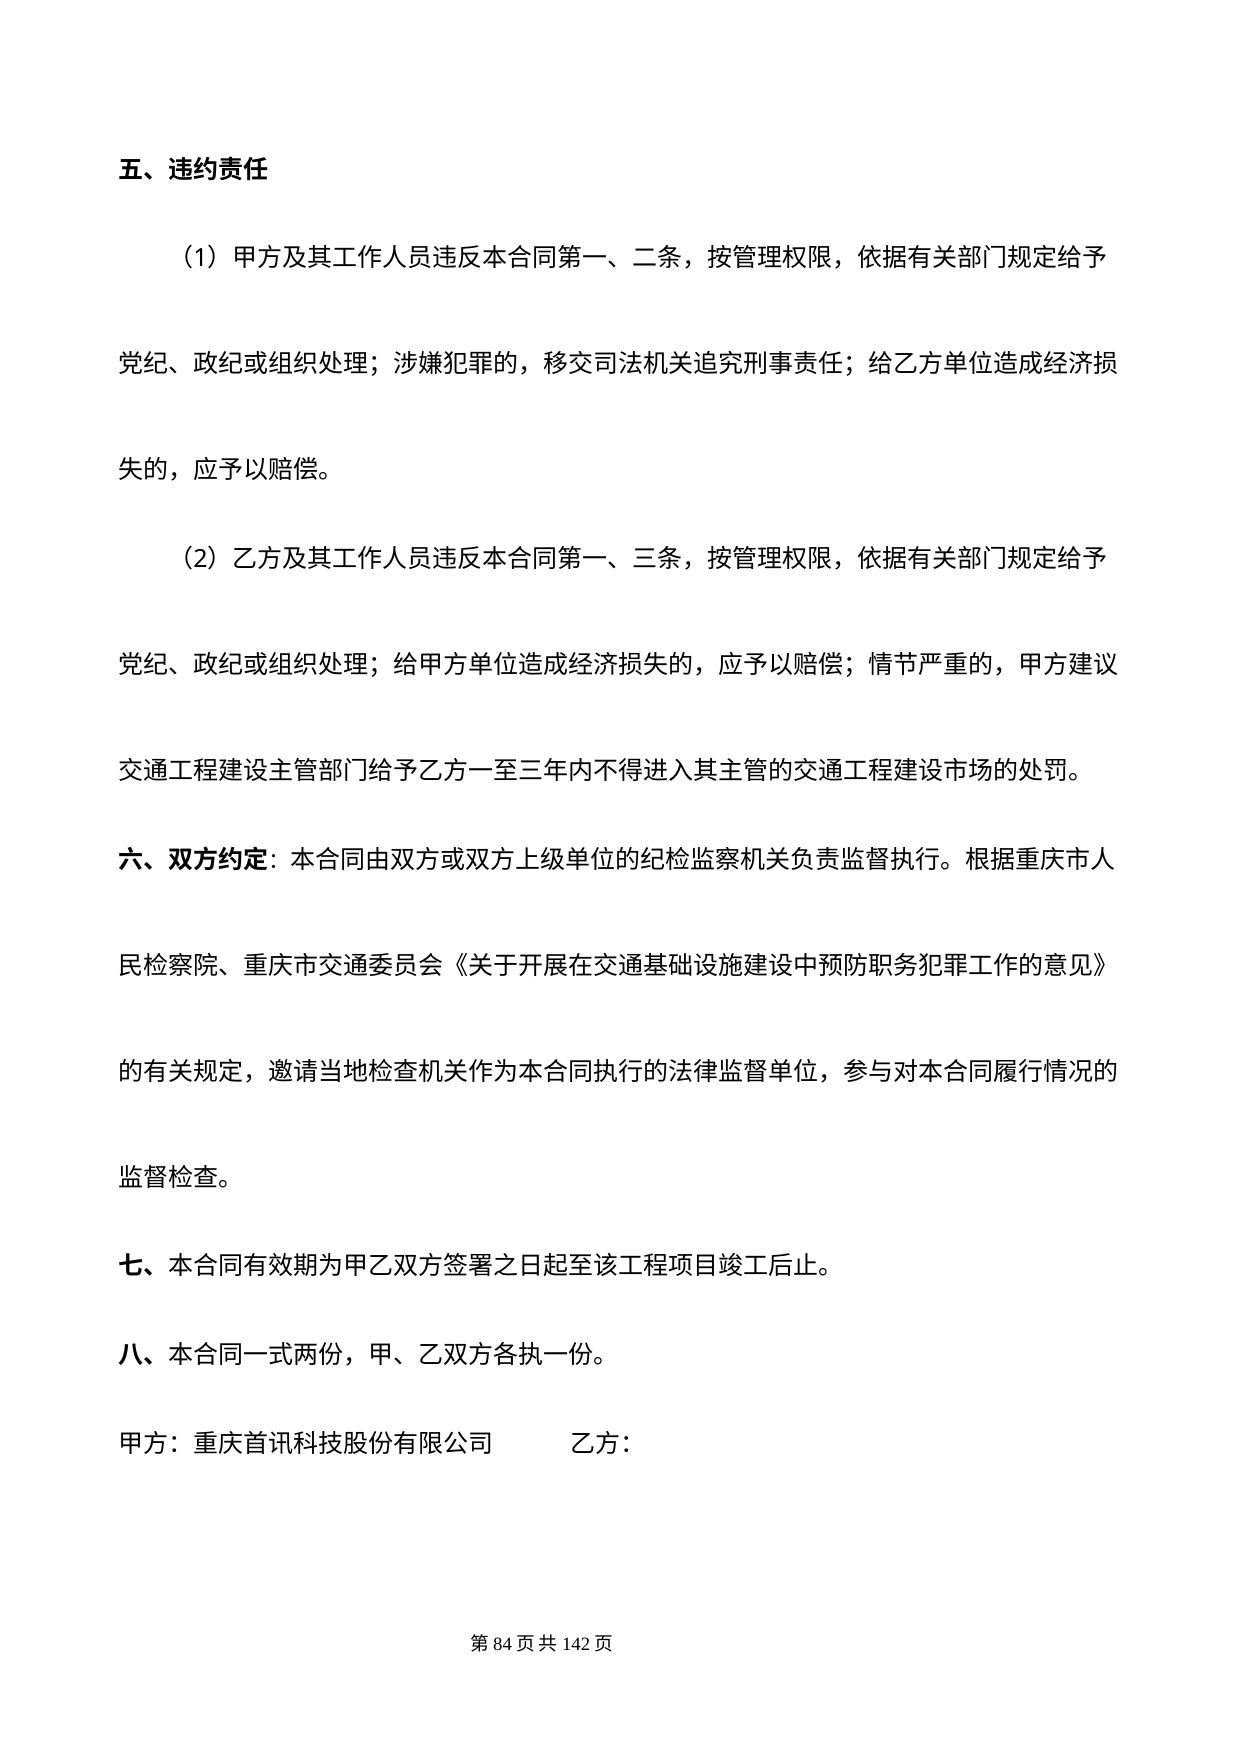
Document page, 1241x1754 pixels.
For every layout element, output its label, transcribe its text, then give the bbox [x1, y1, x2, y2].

text （2）乙方及其工作人员违反本合同第一、三条，按管理权限，依据有关部门规定给予党纪、政纪或组织处理；给甲方单位造成经济损失的，应予以赔偿；情节严重的，甲方建议交通工程建设主管部门给予乙方一至三年内不得进入其主管的交通工程建设市场的处罚。 [118, 521, 1122, 804]
text 七、本合同有效期为甲乙双方签署之日起至该工程项目竣工后止。 [118, 1228, 1122, 1299]
text 六、双方约定：本合同由双方或双方上级单位的纪检监察机关负责监督执行。根据重庆市人民检察院、重庆市交通委员会《关于开展在交通基础设施建设中预防职务犯罪工作的意见》的有关规定，邀请当地检查机关作为本合同执行的法律监督单位，参与对本合同履行情况的监督检查。 [118, 822, 1122, 1210]
text 五、违约责任 [118, 132, 1122, 203]
text 甲方：重庆首讯科技股份有限公司 乙方： [118, 1406, 1122, 1477]
text （1）甲方及其工作人员违反本合同第一、二条，按管理权限，依据有关部门规定给予党纪、政纪或组织处理；涉嫌犯罪的，移交司法机关追究刑事责任；给乙方单位造成经济损失的，应予以赔偿。 [118, 221, 1122, 503]
text 八、本合同一式两份，甲、乙双方各执一份。 [118, 1317, 1122, 1388]
